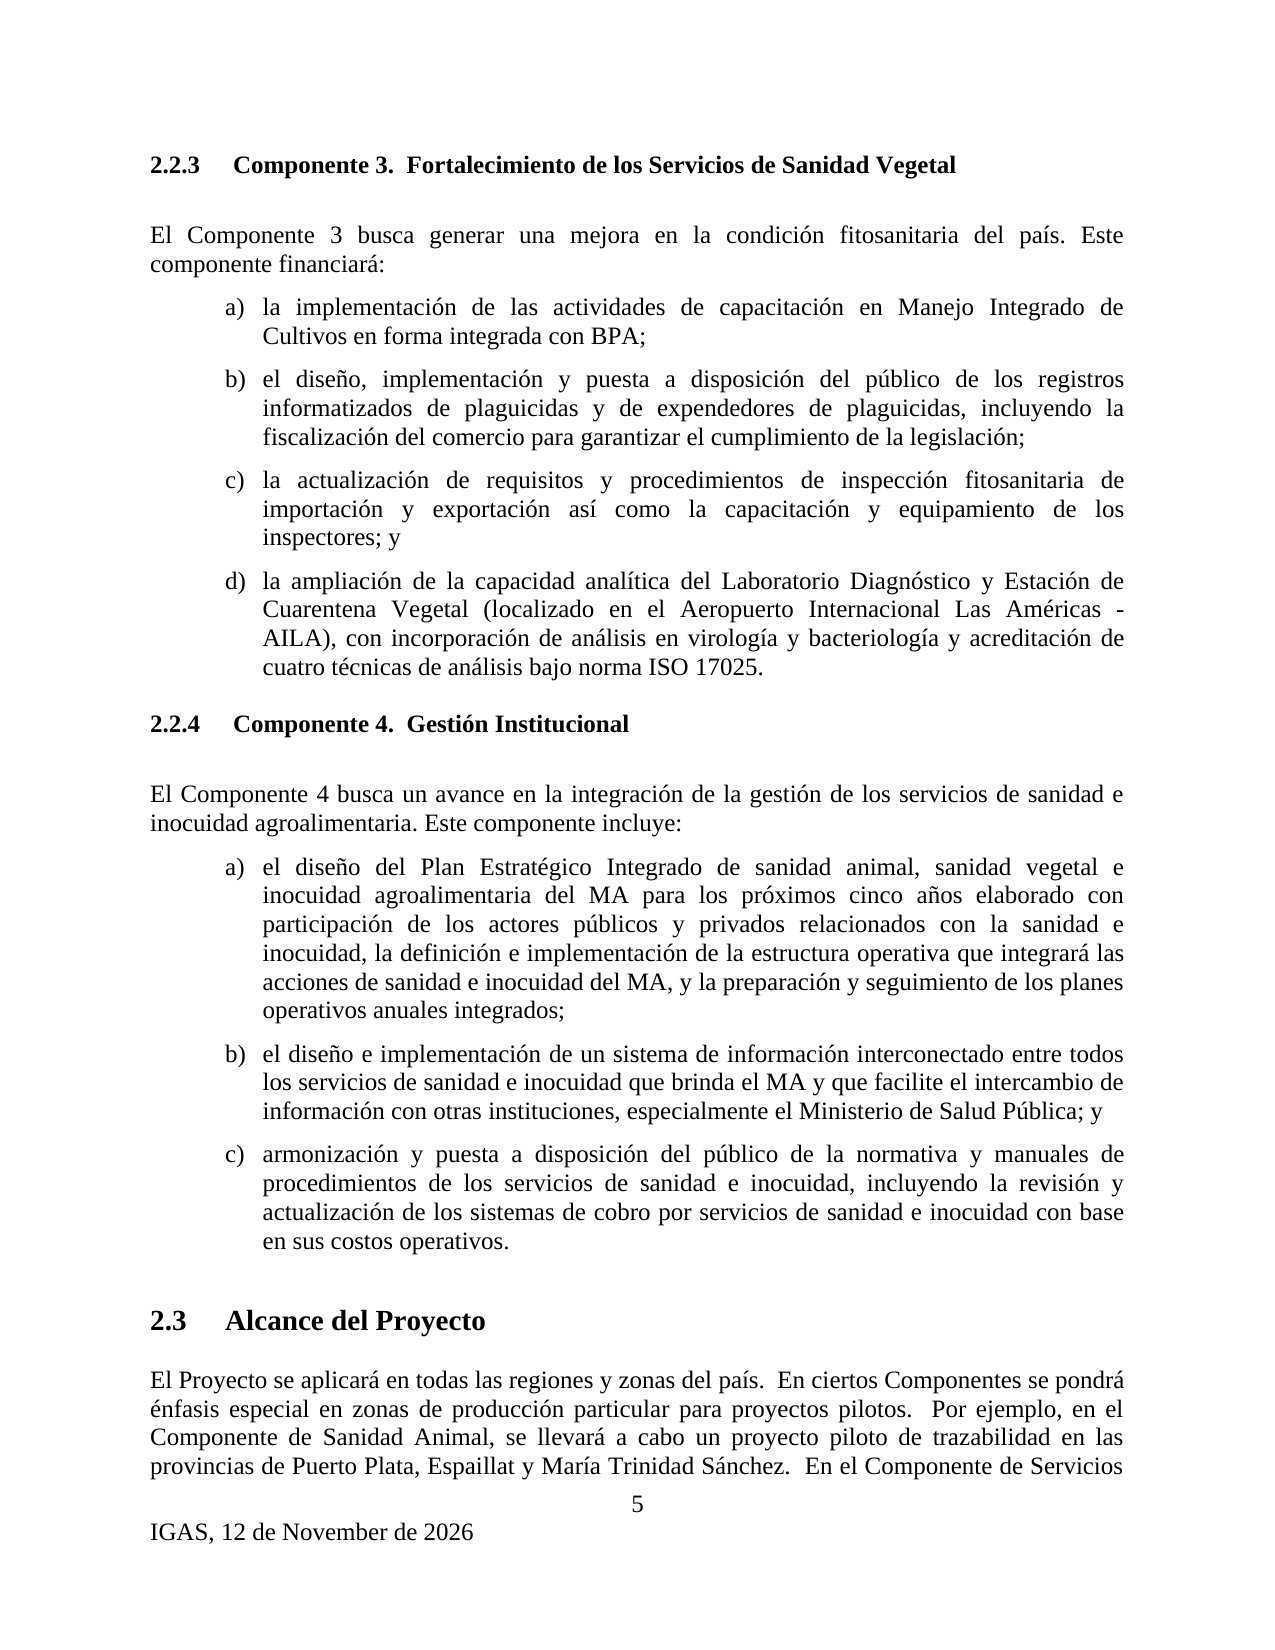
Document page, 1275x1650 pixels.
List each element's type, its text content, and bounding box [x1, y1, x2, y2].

list c) armonización y puesta a disposición del público de la normativa y manuales de procedimientos de los servicios de sanidad e inocuidad, incluyendo la revisión y actualización de los sistemas de cobro por servicios de sanidad e inocuidad con base en sus costos operativos. [225, 1139, 1125, 1254]
subtitle 2.3 Alcance del Proyecto [150, 1303, 1125, 1336]
list la implementación de las actividades de capacitación en Manejo Integrado de Cultivos en forma integrada con BPA; [225, 292, 1125, 349]
list b) el diseño e implementación de un sistema de información interconectado entre todos los servicios de sanidad e inocuidad que brinda el MA y que facilite el intercambio de información con otras instituciones, especialmente el Ministerio de Salud Pública; y [225, 1039, 1125, 1125]
list El Componente 3 busca generar una mejora en la condición fitosanitaria del país. Este componente financiará: [150, 220, 1125, 277]
list Componente 3. Fortalecimiento de los Servicios de Sanidad Vegetal [150, 150, 1125, 179]
list El Componente 4 busca un avance en la integración de la gestión de los servicios de sanidad e inocuidad agroalimentaria. Este componente incluye: [150, 779, 1125, 837]
list la ampliación de la capacidad analítica del Laboratorio Diagnóstico y Estación de Cuarentena Vegetal (localizado en el Aeropuerto Internacional Las Américas - AILA), con incorporación de análisis en virología y bacteriología y acreditación de cuatro técnicas de análisis bajo norma ISO 17025. [225, 566, 1125, 681]
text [150, 1365, 1125, 1480]
list la actualización de requisitos y procedimientos de inspección fitosanitaria de importación y exportación así como la capacitación y equipamiento de los inspectores; y [225, 465, 1125, 551]
list el diseño, implementación y puesta a disposición del público de los registros informatizados de plaguicidas y de expendedores de plaguicidas, incluyendo la fiscalización del comercio para garantizar el cumplimiento de la legislación; [225, 364, 1125, 450]
list Componente 4. Gestión Institucional [150, 709, 1125, 738]
list a) el diseño del Plan Estratégico Integrado de sanidad animal, sanidad vegetal e inocuidad agroalimentaria del MA para los próximos cinco años elaborado con participación de los actores públicos y privados relacionados con la sanidad e inocuidad, la definición e implementación de la estructura operativa que integrará las acciones de sanidad e inocuidad del MA, y la preparación y seguimiento de los planes operativos anuales integrados; [225, 852, 1125, 1024]
